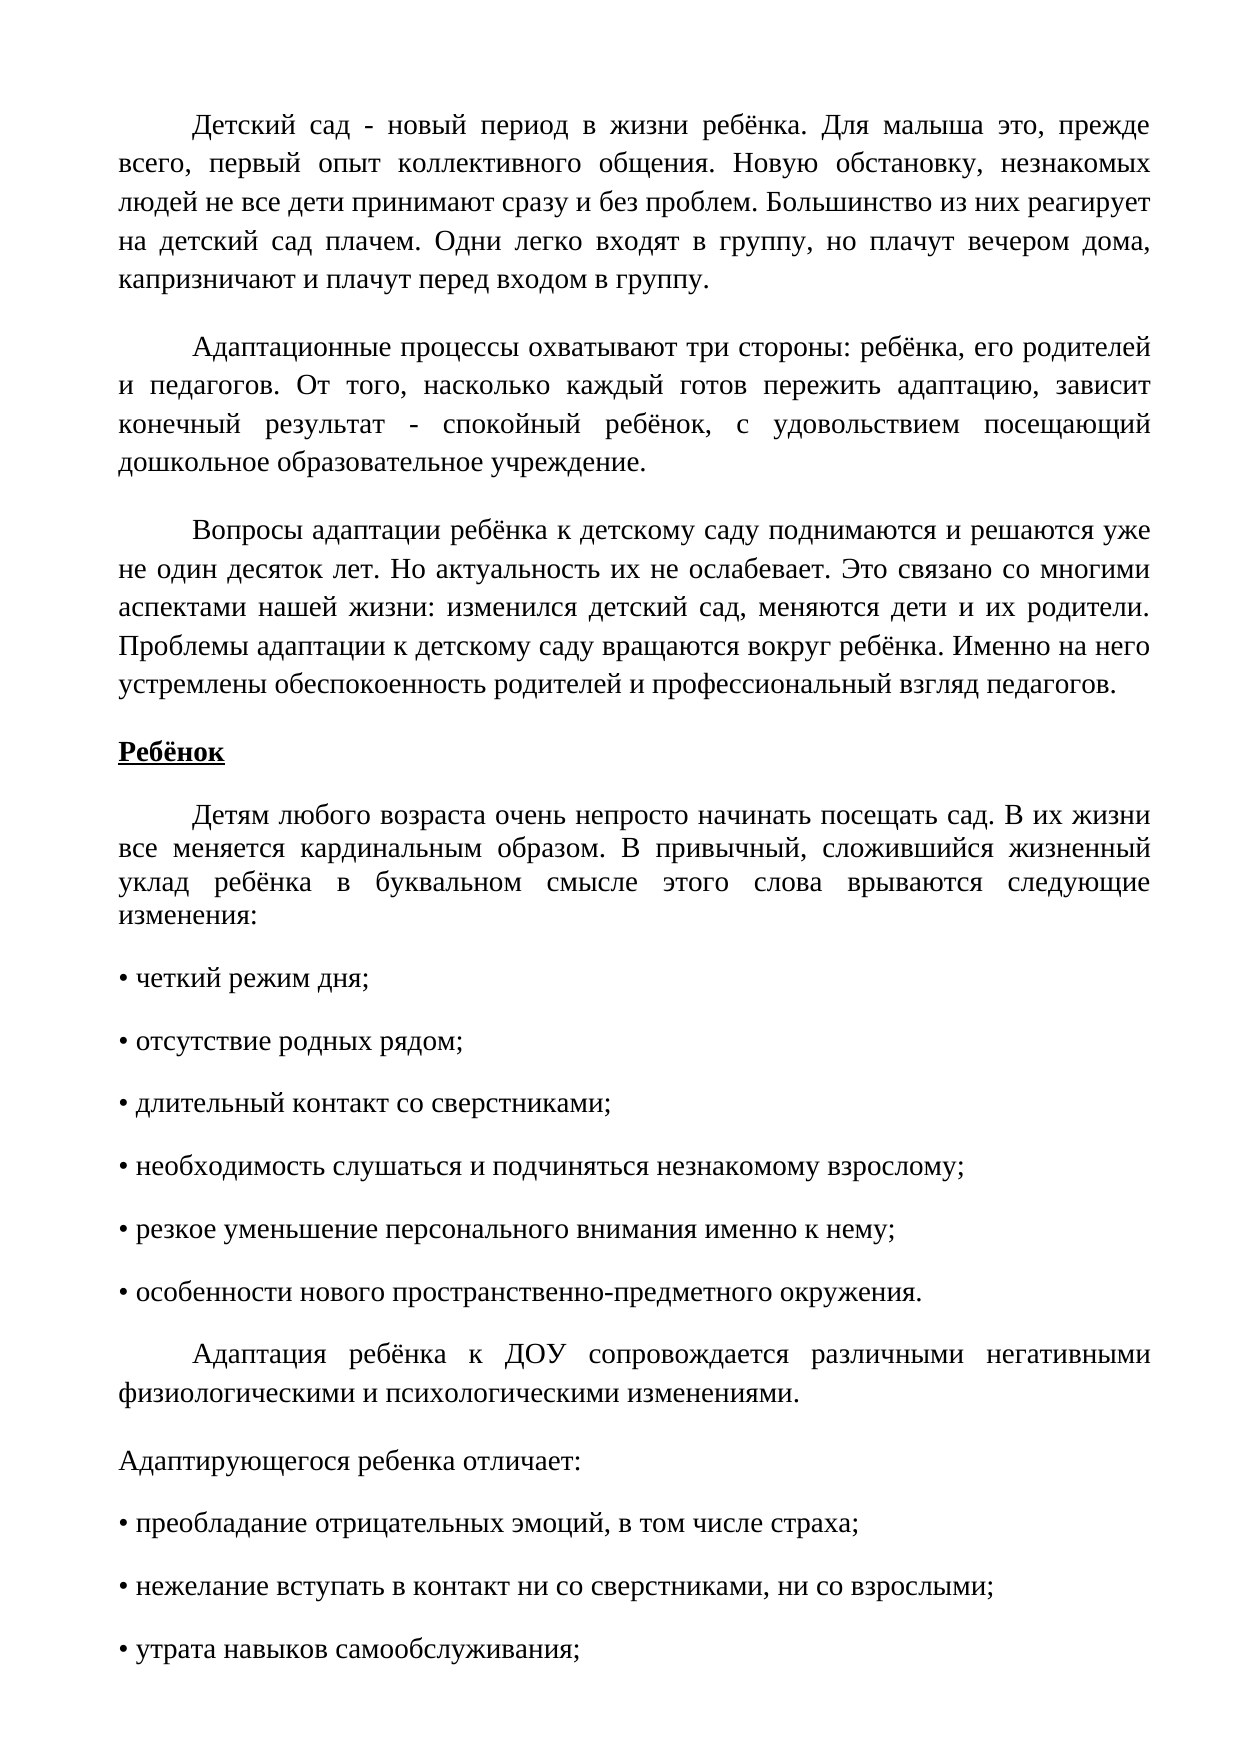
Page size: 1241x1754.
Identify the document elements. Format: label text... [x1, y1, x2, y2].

text Детский сад - новый период в жизни ребёнка. Для малыша это, прежде всего, первый опыт коллективного общения. Новую обстановку, незнакомых людей не все дети принимают сразу и без проблем. Большинство из них реагирует на детский сад плачем. Одни легко входят в группу, но плачут вечером дома, капризничают и плачут перед входом в группу. [118, 107, 1152, 295]
text • длительный контакт со сверстниками; [118, 1086, 1152, 1119]
text • отсутствие родных рядом; [118, 1023, 1152, 1056]
text Вопросы адаптации ребёнка к детскому саду поднимаются и решаются уже не один десяток лет. Но актуальность их не ослабевает. Это связано со многими аспектами нашей жизни: изменился детский сад, меняются дети и их родители. Проблемы адаптации к детскому саду вращаются вокруг ребёнка. Именно на него устремлены обеспокоенность родителей и профессиональный взгляд педагогов. [118, 512, 1152, 700]
text • особенности нового пространственно-предметного окружения. [118, 1274, 1152, 1307]
text • необходимость слушаться и подчиняться незнакомому взрослому; [118, 1148, 1152, 1182]
text • утрата навыков самообслуживания; [118, 1631, 1152, 1664]
text • резкое уменьшение персонального внимания именно к нему; [118, 1211, 1152, 1244]
text • преобладание отрицательных эмоций, в том числе страха; [118, 1505, 1152, 1539]
text Адаптирующегося ребенка отличает: [118, 1443, 1152, 1476]
text Адаптация ребёнка к ДОУ сопровождается различными негативными физиологическими и психологическими изменениями. [118, 1336, 1152, 1408]
text • четкий режим дня; [118, 960, 1152, 994]
text Адаптационные процессы охватывают три стороны: ребёнка, его родителей и педагогов. От того, насколько каждый готов пережить адаптацию, зависит конечный результат - спокойный ребёнок, с удовольствием посещающий дошкольное образовательное учреждение. [118, 329, 1152, 478]
text Детям любого возраста очень непросто начинать посещать сад. В их жизни все меняется кардинальным образом. В привычный, сложившийся жизненный уклад ребёнка в буквальном смысле этого слова врываются следующие изменения: [118, 797, 1152, 931]
text • нежелание вступать в контакт ни со сверстниками, ни со взрослыми; [118, 1568, 1152, 1602]
text Ребёнок [118, 734, 1152, 768]
